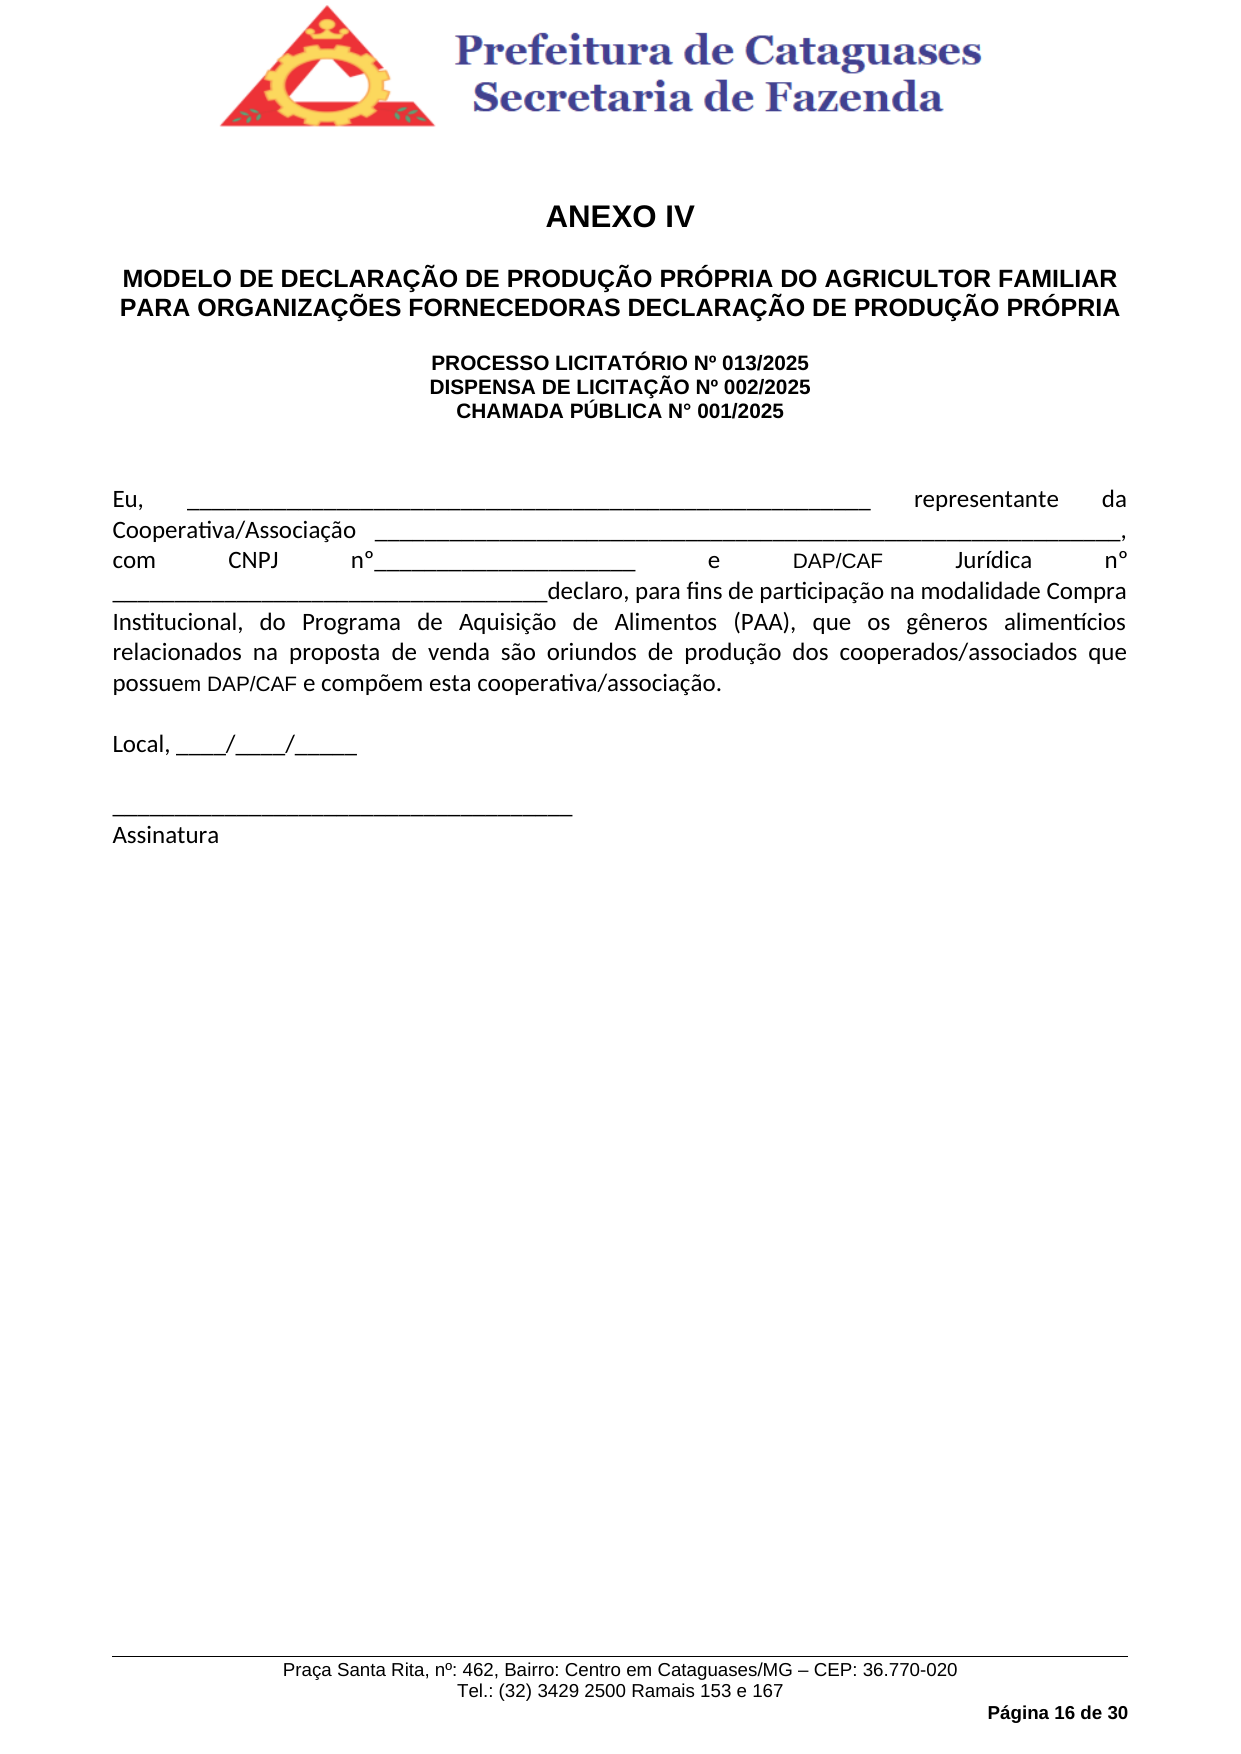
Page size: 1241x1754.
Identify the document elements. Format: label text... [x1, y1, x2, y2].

text DISPENSA DE LICITAÇÃO Nº 002/2025 [112, 374, 1128, 398]
text CHAMADA PÚBLICA N° 001/2025 [112, 398, 1128, 422]
text Assinatura [112, 819, 1128, 850]
text Local, ____/____/_____ [112, 728, 1128, 758]
text _____________________________________ [112, 789, 1128, 819]
text PROCESSO LICITATÓRIO Nº 013/2025 [112, 351, 1128, 374]
text MODELO DE DECLARAÇÃO DE PRODUÇÃO PRÓPRIA DO AGRICULTOR FAMILIAR PARA ORGANIZAÇÕES FORNECEDORAS DECLARAÇÃO DE PRODUÇÃO PRÓPRIA [112, 264, 1128, 322]
picture [165, 0, 1075, 148]
text ANEXO IV [112, 198, 1128, 234]
text Eu, _______________________________________________________ representante da Cooperativa/Associação ____________________________________________________________, com CNPJ nº_____________________ e DAP/CAF Jurídica nº ___________________________________declaro, para fins de participação na modalidade Compra Institucional, do Programa de Aquisição de Alimentos (PAA), que os gêneros alimentícios relacionados na proposta de venda são oriundos de produção dos cooperados/associados que possuem DAP/CAF e compõem esta cooperativa/associação. [112, 483, 1128, 697]
